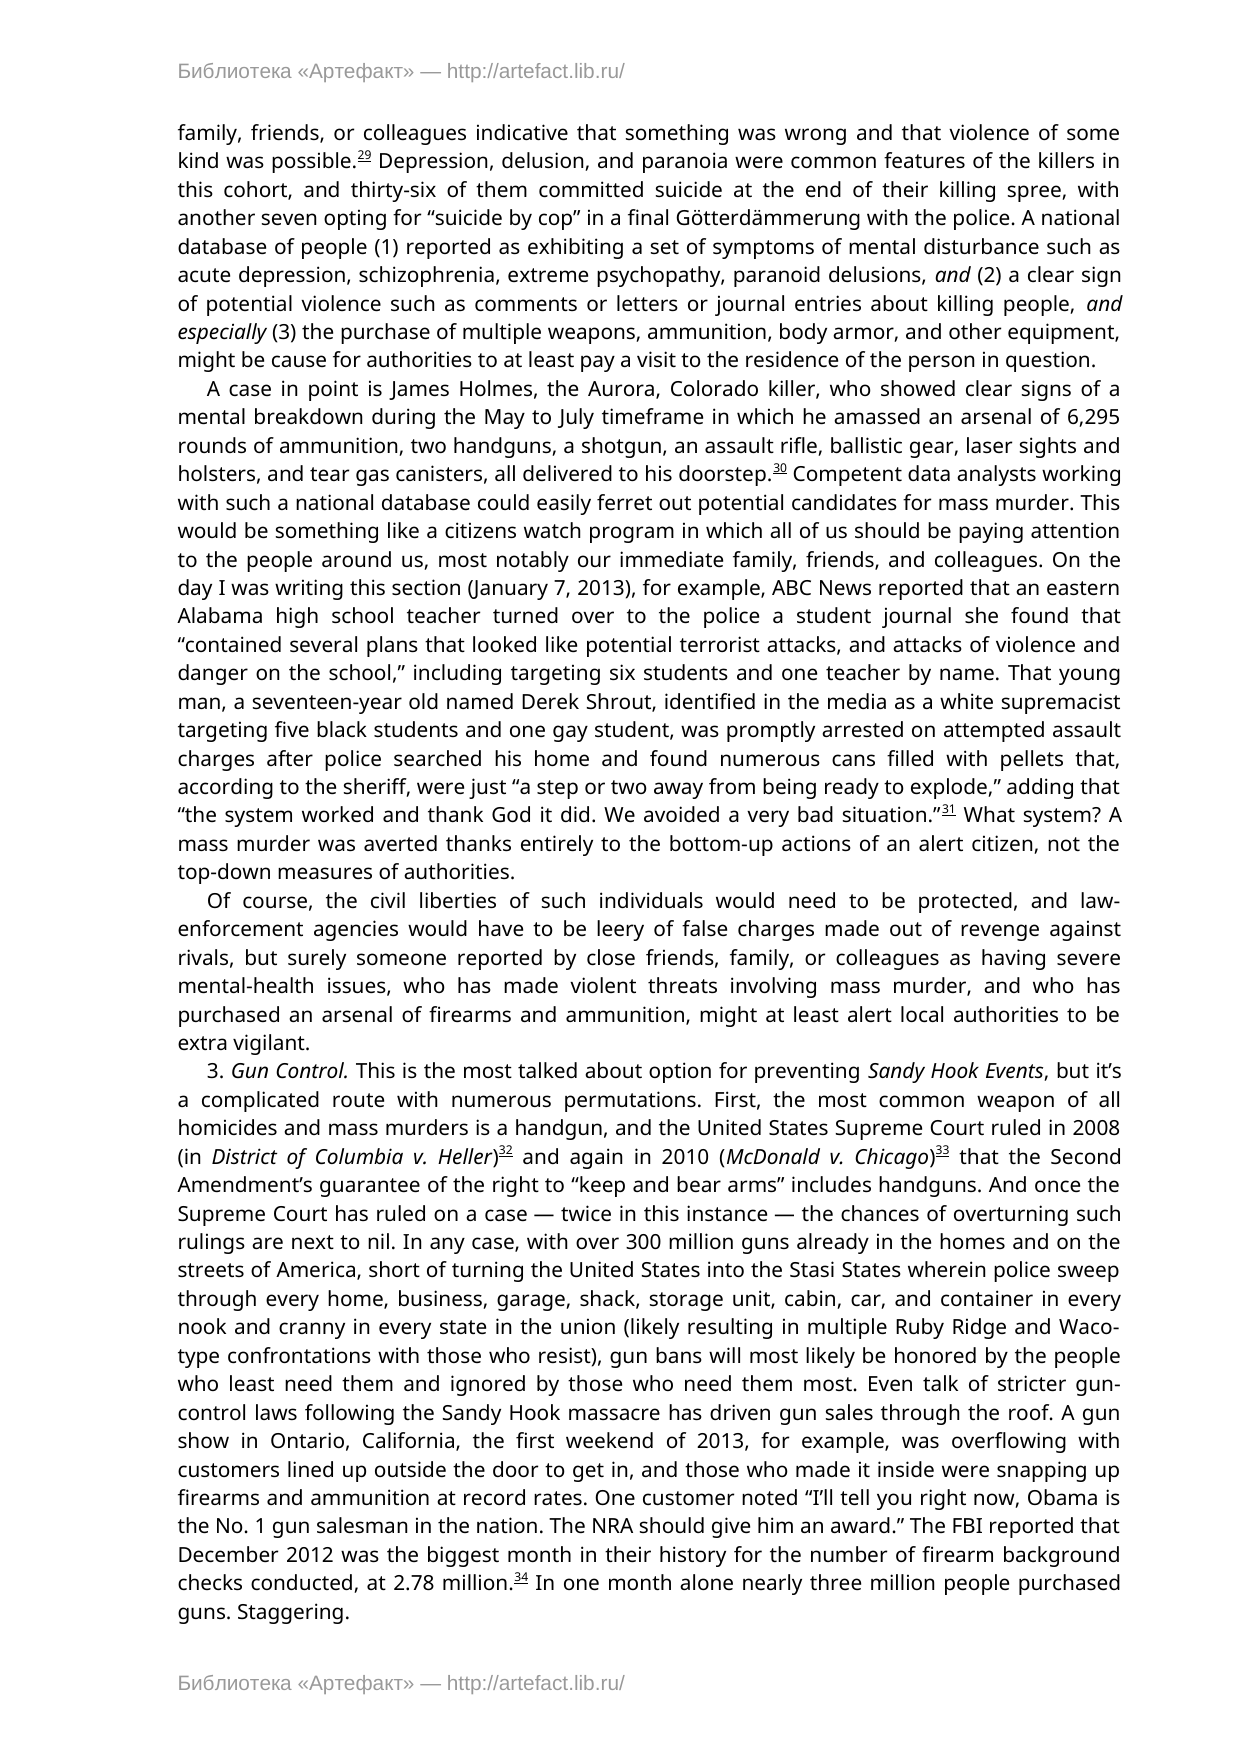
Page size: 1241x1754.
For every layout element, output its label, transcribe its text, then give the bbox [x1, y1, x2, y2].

text Of course, the civil liberties of such individuals would need to be protected, and law-enforcement agencies would have to be leery of false charges made out of revenge against rivals, but surely someone reported by close friends, family, or colleagues as having severe mental-health issues, who has made violent threats involving mass murder, and who has purchased an arsenal of firearms and ammunition, might at least alert local authorities to be extra vigilant. [177, 886, 1122, 1057]
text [177, 118, 1122, 374]
text 3. Gun Control. This is the most talked about option for preventing Sandy Hook Events, but it’s a complicated route with numerous permutations. First, the most common weapon of all homicides and mass murders is a handgun, and the United States Supreme Court ruled in 2008 (in District of Columbia v. Heller)32 and again in 2010 (McDonald v. Chicago)33 that the Second Amendment’s guarantee of the right to “keep and bear arms” includes handguns. And once the Supreme Court has ruled on a case — twice in this instance — the chances of overturning such rulings are next to nil. In any case, with over 300 million guns already in the homes and on the streets of America, short of turning the United States into the Stasi States wherein police sweep through every home, business, garage, shack, storage unit, cabin, car, and container in every nook and cranny in every state in the union (likely resulting in multiple Ruby Ridge and Waco-type confrontations with those who resist), gun bans will most likely be honored by the people who least need them and ignored by those who need them most. Even talk of stricter gun-control laws following the Sandy Hook massacre has driven gun sales through the roof. A gun show in Ontario, California, the first weekend of 2013, for example, was overflowing with customers lined up outside the door to get in, and those who made it inside were snapping up firearms and ammunition at record rates. One customer noted “I’ll tell you right now, Obama is the No. 1 gun salesman in the nation. The NRA should give him an award.” The FBI reported that December 2012 was the biggest month in their history for the number of firearm background checks conducted, at 2.78 million.34 In one month alone nearly three million people purchased guns. Staggering. [177, 1057, 1122, 1625]
text A case in point is James Holmes, the Aurora, Colorado killer, who showed clear signs of a mental breakdown during the May to July timeframe in which he amassed an arsenal of 6,295 rounds of ammunition, two handguns, a shotgun, an assault rifle, ballistic gear, laser sights and holsters, and tear gas canisters, all delivered to his doorstep.30 Competent data analysts working with such a national database could easily ferret out potential candidates for mass murder. This would be something like a citizens watch program in which all of us should be paying attention to the people around us, most notably our immediate family, friends, and colleagues. On the day I was writing this section (January 7, 2013), for example, ABC News reported that an eastern Alabama high school teacher turned over to the police a student journal she found that “contained several plans that looked like potential terrorist attacks, and attacks of violence and danger on the school,” including targeting six students and one teacher by name. That young man, a seventeen-year old named Derek Shrout, identified in the media as a white supremacist targeting five black students and one gay student, was promptly arrested on attempted assault charges after police searched his home and found numerous cans filled with pellets that, according to the sheriff, were just “a step or two away from being ready to explode,” adding that “the system worked and thank God it did. We avoided a very bad situation.”31 What system? A mass murder was averted thanks entirely to the bottom-up actions of an alert citizen, not the top-down measures of authorities. [177, 374, 1122, 886]
